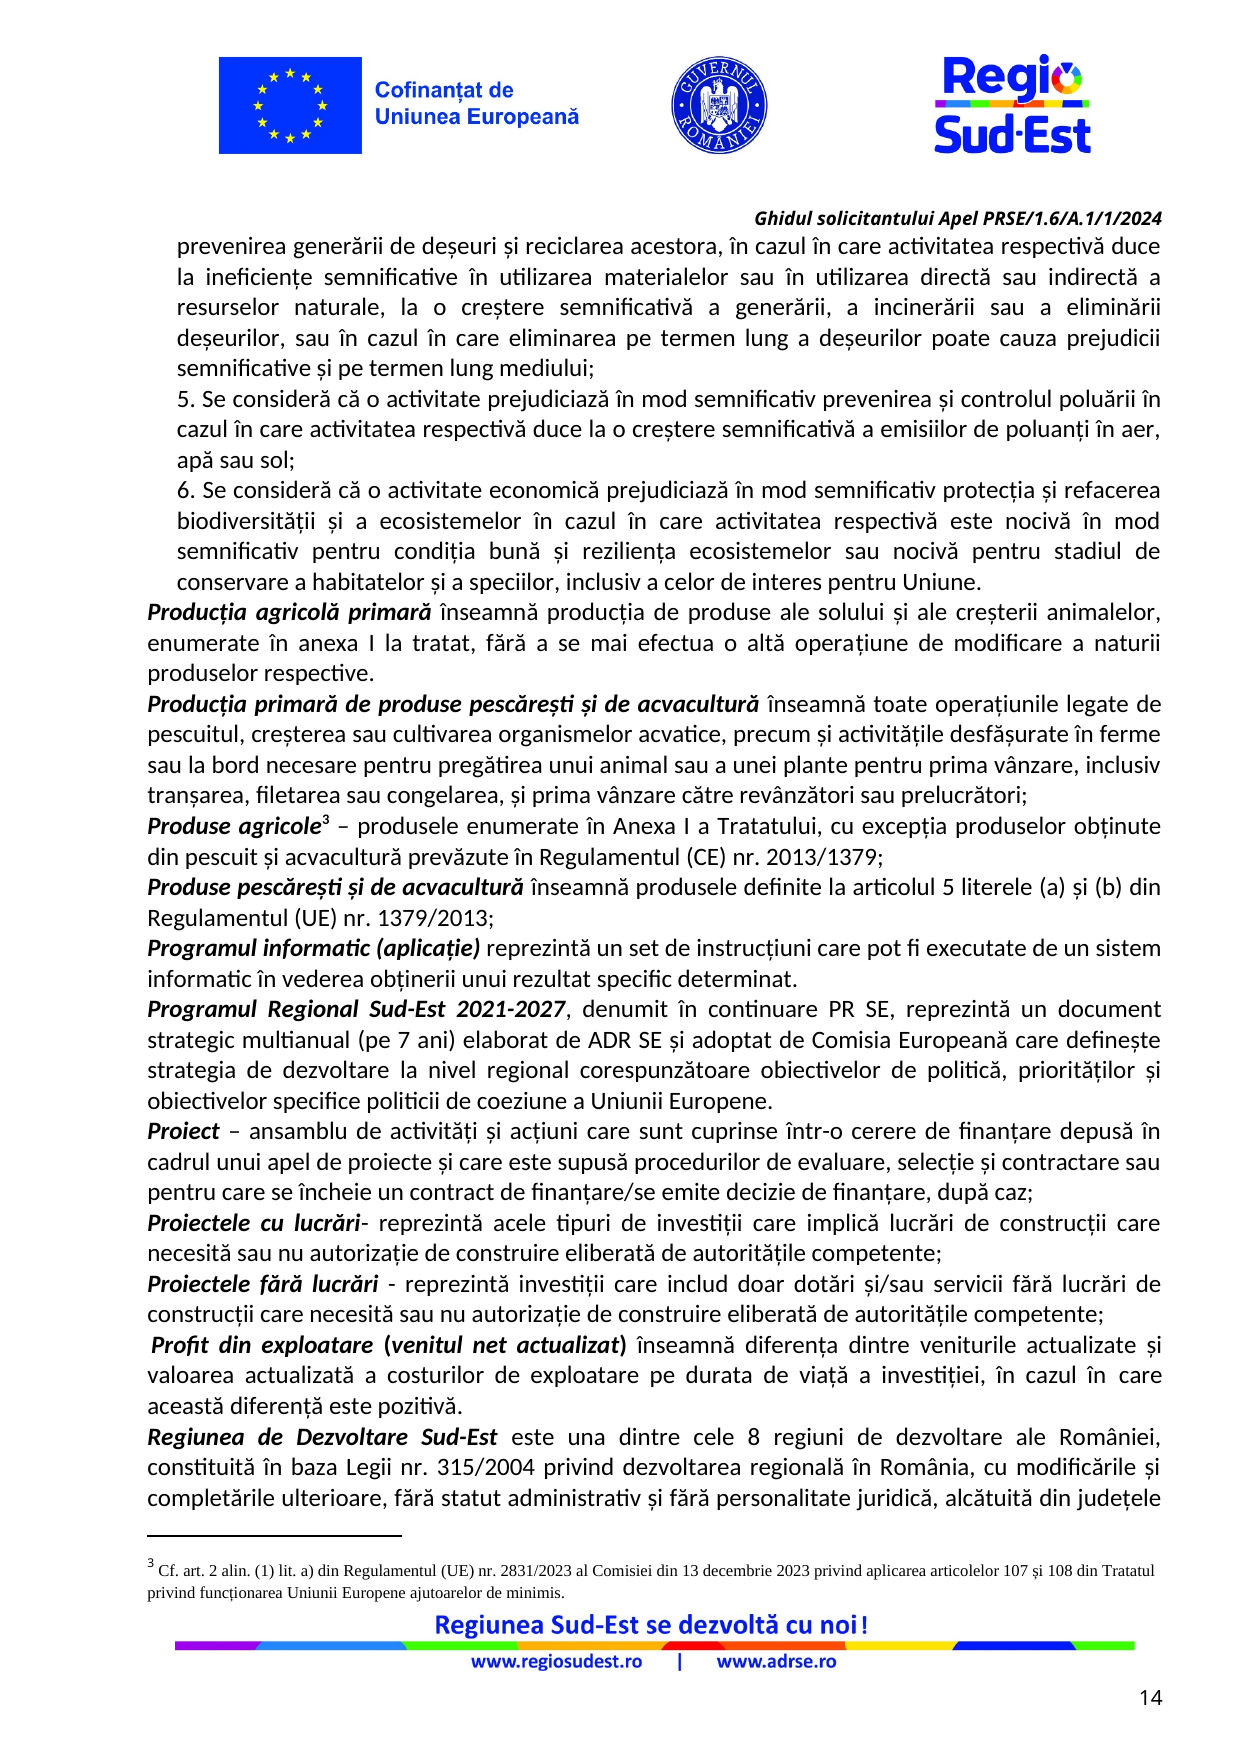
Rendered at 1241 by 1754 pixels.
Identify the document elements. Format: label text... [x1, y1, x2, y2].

picture [218, 54, 1091, 155]
text Programul informatic (aplicație) reprezintă un set de instrucțiuni care pot fi executate de un sistem informatic în vederea obținerii unui rezultat specific determinat. [147, 932, 1162, 993]
text Programul Regional Sud-Est 2021-2027, denumit în continuare PR SE, reprezintă un document strategic multianual (pe 7 ani) elaborat de ADR SE și adoptat de Comisia Europeană care definește strategia de dezvoltare la nivel regional corespunzătoare obiectivelor de politică, priorităților și obiectivelor specifice politicii de coeziune a Uniunii Europene. [147, 993, 1162, 1115]
text Profit din exploatare (venitul net actualizat) înseamnă diferența dintre veniturile actualizate și valoarea actualizată a costurilor de exploatare pe durata de viață a investiției, în cazul în care această diferență este pozitivă. [141, 1329, 1162, 1421]
text Producţia agricolă primară înseamnă producţia de produse ale solului și ale creșterii animalelor, enumerate în anexa I la tratat, fără a se mai efectua o altă operaţiune de modificare a naturii produselor respective. [147, 597, 1162, 688]
list Produse pescărești și de acvacultură înseamnă produsele definite la articolul 5 literele (a) și (b) din Regulamentul (UE) nr. 1379/2013; [147, 871, 1162, 932]
text Proiect – ansamblu de activități și acțiuni care sunt cuprinse într-o cerere de finanțare depusă în cadrul unui apel de proiecte și care este supusă procedurilor de evaluare, selecție și contractare sau pentru care se încheie un contract de finanțare/se emite decizie de finanțare, după caz; [147, 1115, 1162, 1207]
list Producția primară de produse pescărești și de acvacultură înseamnă toate operațiunile legate de pescuitul, creșterea sau cultivarea organismelor acvatice, precum și activitățile desfășurate în ferme sau la bord necesare pentru pregătirea unui animal sau a unei plante pentru prima vânzare, inclusiv tranșarea, filetarea sau congelarea, și prima vânzare către revânzători sau prelucrători; [147, 688, 1162, 810]
picture [175, 1614, 1135, 1671]
list Produse agricole – produsele enumerate în Anexa I a Tratatului, cu excepția produselor obținute din pescuit și acvacultură prevăzute în Regulamentul (CE) nr. 2013/1379; [147, 810, 1162, 871]
text Proiectele fără lucrări - reprezintă investiții care includ doar dotări și/sau servicii fără lucrări de construcții care necesită sau nu autorizație de construire eliberată de autoritățile competente; [147, 1268, 1162, 1329]
text 5. Se consideră că o activitate prejudiciază în mod semnificativ prevenirea și controlul poluării în cazul în care activitatea respectivă duce la o creștere semnificativă a emisiilor de poluanți în aer, apă sau sol; [177, 383, 1162, 474]
text 6. Se consideră că o activitate economică prejudiciază în mod semnificativ protecția și refacerea biodiversității și a ecosistemelor în cazul în care activitatea respectivă este nocivă în mod semnificativ pentru condiția bună și reziliența ecosistemelor sau nocivă pentru stadiul de conservare a habitatelor și a speciilor, inclusiv a celor de interes pentru Uniune. [177, 474, 1162, 597]
text Proiectele cu lucrări- reprezintă acele tipuri de investiții care implică lucrări de construcții care necesită sau nu autorizație de construire eliberată de autoritățile competente; [147, 1207, 1162, 1268]
